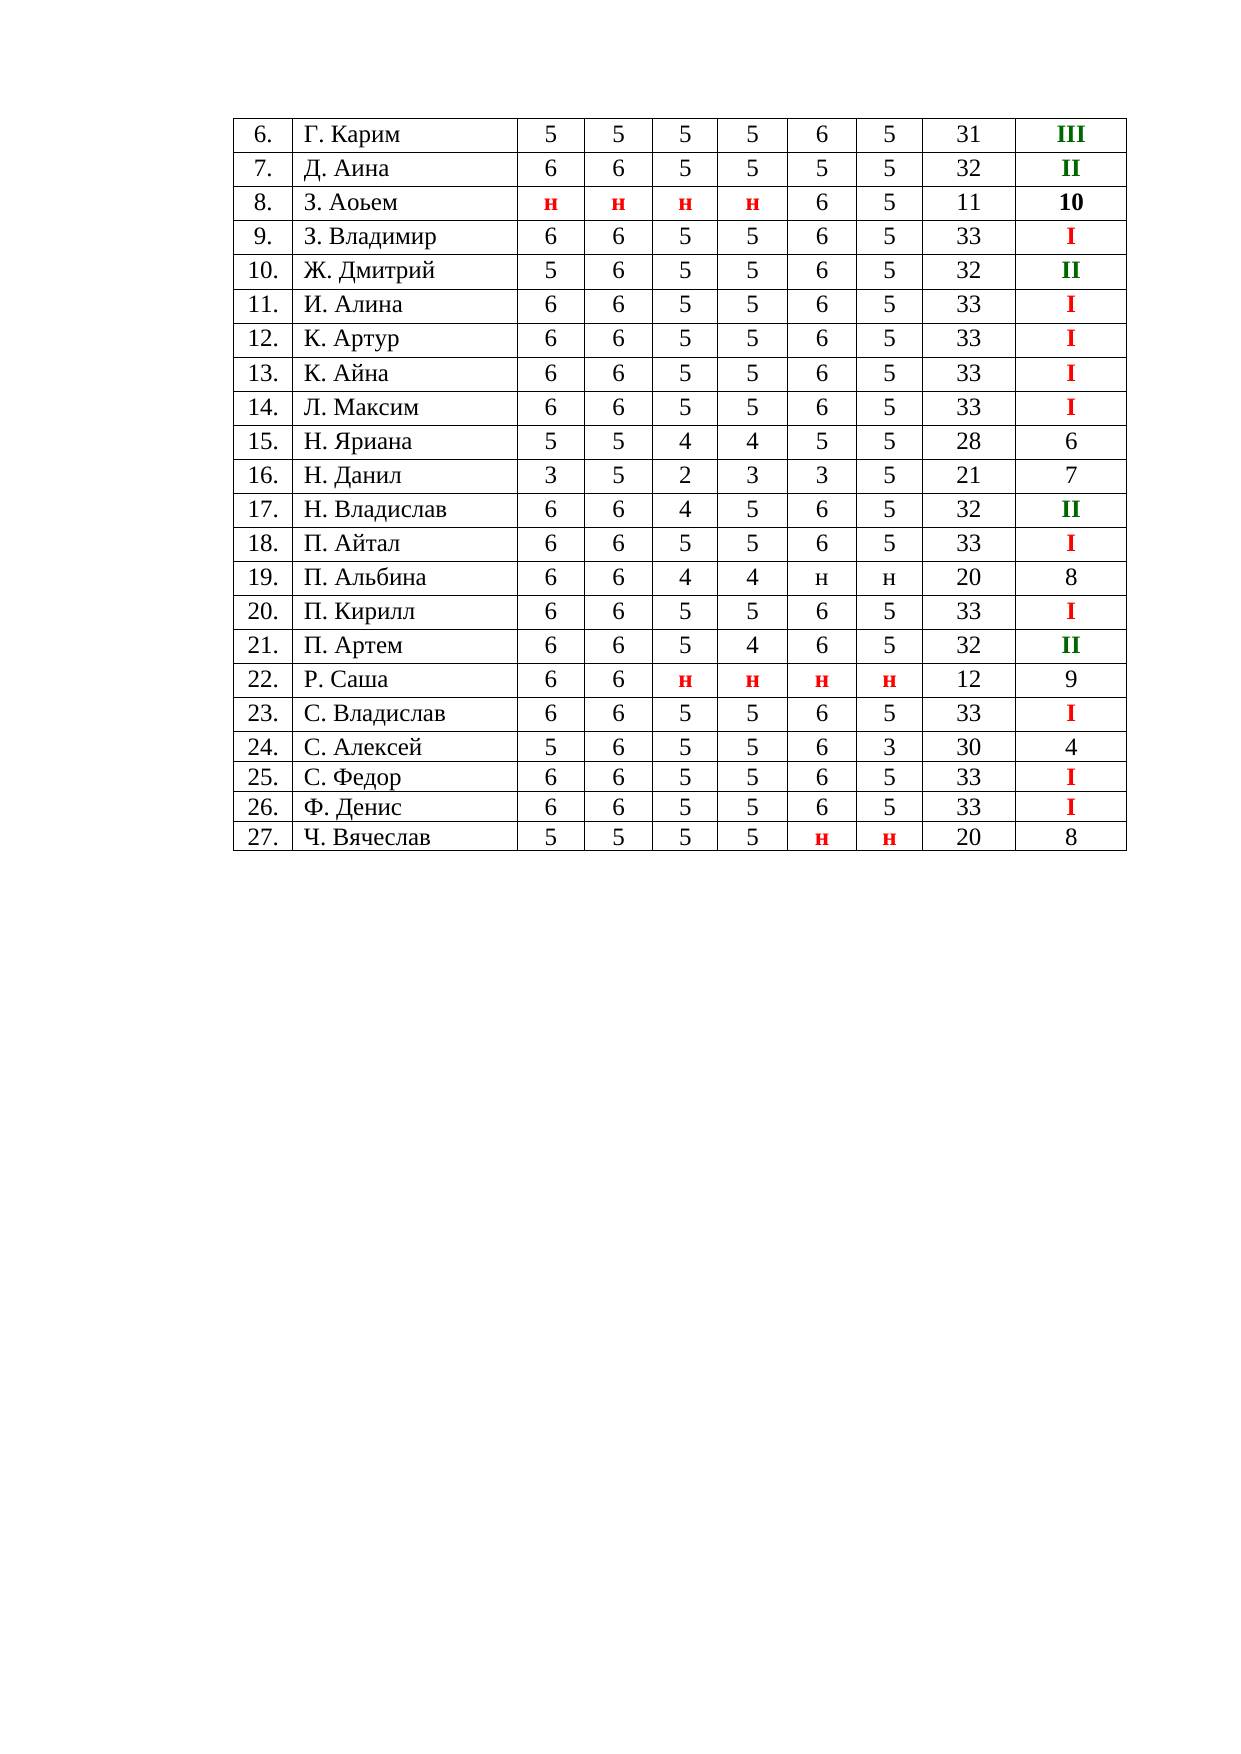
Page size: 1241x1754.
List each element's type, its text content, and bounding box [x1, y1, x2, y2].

table_cell С. Федор [293, 762, 517, 791]
table_cell 6 [585, 762, 652, 791]
table_cell 6 [788, 392, 856, 425]
table_cell З. Владимир [293, 221, 517, 254]
table_cell 33 [923, 596, 1015, 629]
table_cell 5 [585, 119, 652, 152]
table_cell 6 [518, 392, 584, 425]
table_cell 8 [1016, 822, 1126, 850]
table_cell 33 [923, 392, 1015, 425]
table_cell 5 [653, 153, 717, 186]
table_cell 6 [788, 221, 856, 254]
table_cell 5 [653, 698, 717, 731]
table_cell I [1016, 596, 1126, 629]
table_cell 4 [1016, 732, 1126, 761]
table_cell Ч. Вячеслав [293, 822, 517, 850]
table_cell 6 [518, 290, 584, 322]
table_cell 5 [653, 732, 717, 761]
table_cell I [1016, 324, 1126, 357]
table_cell Ф. Денис [293, 792, 517, 821]
table_cell 33 [923, 698, 1015, 731]
table_cell 6 [788, 255, 856, 288]
table_cell 5 [857, 153, 922, 186]
table_cell П. Артем [293, 630, 517, 663]
table_cell 6 [518, 358, 584, 391]
table_cell 5 [653, 630, 717, 663]
table_cell н [518, 187, 584, 220]
table_cell I [1016, 762, 1126, 791]
table_cell 6 [788, 762, 856, 791]
table_cell 6 [585, 221, 652, 254]
table_cell 6 [585, 630, 652, 663]
table_cell 3 [857, 732, 922, 761]
table_cell 6 [518, 562, 584, 595]
table_cell 9 [1016, 664, 1126, 697]
table_cell 21 [923, 460, 1015, 493]
table_cell 5 [718, 392, 787, 425]
table_cell 33 [923, 762, 1015, 791]
table_cell 25. [234, 762, 292, 791]
table_cell 6 [585, 324, 652, 357]
table_cell н [788, 664, 856, 697]
table_cell 32 [923, 255, 1015, 288]
table_cell н [653, 664, 717, 697]
table_cell 33 [923, 358, 1015, 391]
table_cell 6 [788, 187, 856, 220]
table_cell 5 [718, 221, 787, 254]
table_cell 5 [518, 255, 584, 288]
table_cell I [1016, 358, 1126, 391]
table_cell 6 [585, 358, 652, 391]
table_cell 24. [234, 732, 292, 761]
table_cell 10 [1016, 187, 1126, 220]
table_cell 5 [857, 596, 922, 629]
table_cell 33 [923, 290, 1015, 322]
table_cell 33 [923, 221, 1015, 254]
table_cell 5 [718, 698, 787, 731]
table_cell С. Алексей [293, 732, 517, 761]
table_cell 5 [857, 698, 922, 731]
table_cell I [1016, 528, 1126, 561]
table_cell 6 [788, 290, 856, 322]
table_cell 26. [234, 792, 292, 821]
table_cell 5 [718, 324, 787, 357]
table_cell II [1016, 494, 1126, 527]
table_cell 4 [653, 494, 717, 527]
table_cell Р. Саша [293, 664, 517, 697]
table_cell н [857, 664, 922, 697]
table_cell 33 [923, 792, 1015, 821]
table_cell 6 [585, 732, 652, 761]
table_cell 5 [857, 426, 922, 459]
table_cell 6 [585, 255, 652, 288]
table_cell 6 [518, 698, 584, 731]
table_cell 6 [518, 494, 584, 527]
table_cell II [1016, 630, 1126, 663]
table_cell 4 [653, 562, 717, 595]
table_cell 32 [923, 153, 1015, 186]
table_cell 6 [585, 596, 652, 629]
table_cell 4 [653, 426, 717, 459]
table_cell 6 [788, 358, 856, 391]
table_cell I [1016, 290, 1126, 322]
table_cell С. Владислав [293, 698, 517, 731]
table_cell 22. [234, 664, 292, 697]
table_cell 20 [923, 822, 1015, 850]
table_cell 5 [718, 494, 787, 527]
table_cell н [857, 562, 922, 595]
table_cell I [1016, 698, 1126, 731]
table_cell 6 [788, 732, 856, 761]
table_cell 28 [923, 426, 1015, 459]
table_cell 11. [234, 290, 292, 322]
table_cell 6 [788, 698, 856, 731]
table_cell 7. [234, 153, 292, 186]
table_cell 12. [234, 324, 292, 357]
table_cell 8. [234, 187, 292, 220]
table_cell 6 [788, 792, 856, 821]
table_cell 21. [234, 630, 292, 663]
table_cell 20 [923, 562, 1015, 595]
table_cell 5 [718, 119, 787, 152]
table_cell 5 [857, 460, 922, 493]
table_cell 5 [857, 528, 922, 561]
table_cell 5 [788, 153, 856, 186]
table_cell К. Артур [293, 324, 517, 357]
table_cell 14. [234, 392, 292, 425]
table_cell 5 [857, 494, 922, 527]
table_cell 5 [718, 732, 787, 761]
table_cell 9. [234, 221, 292, 254]
table_cell 32 [923, 630, 1015, 663]
table_cell н [718, 664, 787, 697]
table_cell Ж. Дмитрий [293, 255, 517, 288]
table_cell 6 [788, 630, 856, 663]
table_cell 6 [518, 630, 584, 663]
table_cell 6 [788, 119, 856, 152]
table_cell 11 [923, 187, 1015, 220]
table_cell 6 [1016, 426, 1126, 459]
table_cell 6 [518, 528, 584, 561]
table_cell н [718, 187, 787, 220]
table_cell 20. [234, 596, 292, 629]
table_cell 10. [234, 255, 292, 288]
table_cell 6. [234, 119, 292, 152]
table_cell н [788, 822, 856, 850]
table_cell н [585, 187, 652, 220]
table_cell 5 [718, 153, 787, 186]
table_cell 8 [1016, 562, 1126, 595]
table_cell 6 [518, 762, 584, 791]
table_cell 27. [234, 822, 292, 850]
table_cell 6 [585, 664, 652, 697]
table_cell 5 [857, 630, 922, 663]
table_cell 5 [653, 119, 717, 152]
table_cell 6 [585, 562, 652, 595]
table_cell 6 [585, 392, 652, 425]
table_cell 5 [653, 762, 717, 791]
table_cell I [1016, 392, 1126, 425]
table_cell 5 [585, 822, 652, 850]
table_cell 6 [788, 596, 856, 629]
table_cell 4 [718, 426, 787, 459]
table_cell 32 [923, 494, 1015, 527]
table_cell I [1016, 221, 1126, 254]
table_cell 19. [234, 562, 292, 595]
table_cell III [1016, 119, 1126, 152]
table_cell 6 [585, 290, 652, 322]
table_cell I [1016, 792, 1126, 821]
table_cell 5 [857, 221, 922, 254]
table_cell 5 [585, 460, 652, 493]
table_cell 5 [718, 290, 787, 322]
table_cell 6 [518, 792, 584, 821]
table_cell Г. Карим [293, 119, 517, 152]
table_cell Н. Владислав [293, 494, 517, 527]
table_cell Л. Максим [293, 392, 517, 425]
table_cell 5 [653, 290, 717, 322]
table_cell 16. [234, 460, 292, 493]
table_cell Н. Яриана [293, 426, 517, 459]
table_cell 6 [585, 698, 652, 731]
table_cell 5 [788, 426, 856, 459]
table_cell 5 [857, 290, 922, 322]
table_cell 15. [234, 426, 292, 459]
table_cell 6 [518, 596, 584, 629]
table_cell 5 [653, 324, 717, 357]
table_cell 18. [234, 528, 292, 561]
table_cell 30 [923, 732, 1015, 761]
table_cell З. Аоьем [293, 187, 517, 220]
table_cell II [1016, 255, 1126, 288]
table_cell 5 [653, 255, 717, 288]
table_cell 3 [518, 460, 584, 493]
table_cell 5 [718, 596, 787, 629]
table_cell 6 [585, 528, 652, 561]
table_cell 5 [518, 426, 584, 459]
table_cell 5 [718, 762, 787, 791]
table_cell 5 [857, 324, 922, 357]
table_cell 23. [234, 698, 292, 731]
table_cell 5 [857, 392, 922, 425]
table_cell 5 [857, 119, 922, 152]
table_cell 5 [718, 358, 787, 391]
table_cell 5 [857, 187, 922, 220]
table_cell 5 [857, 762, 922, 791]
table_cell 2 [653, 460, 717, 493]
table_cell 5 [718, 528, 787, 561]
table_cell 6 [788, 528, 856, 561]
table_cell 6 [585, 153, 652, 186]
table_cell 6 [518, 221, 584, 254]
table_cell 5 [718, 792, 787, 821]
table_cell 5 [585, 426, 652, 459]
table_cell 6 [788, 324, 856, 357]
table_cell 5 [653, 392, 717, 425]
table_cell 5 [653, 528, 717, 561]
table_cell 33 [923, 528, 1015, 561]
table_cell 4 [718, 630, 787, 663]
table_cell П. Кирилл [293, 596, 517, 629]
table_cell 6 [518, 153, 584, 186]
table_cell 3 [788, 460, 856, 493]
table_cell 5 [653, 822, 717, 850]
table_cell 5 [718, 255, 787, 288]
table_cell 12 [923, 664, 1015, 697]
table_cell н [788, 562, 856, 595]
table_cell 6 [788, 494, 856, 527]
table_cell 3 [718, 460, 787, 493]
table_cell Д. Аина [293, 153, 517, 186]
table_cell н [857, 822, 922, 850]
table_cell 5 [518, 822, 584, 850]
table_cell 33 [923, 324, 1015, 357]
table_cell 5 [857, 255, 922, 288]
table_cell 6 [518, 664, 584, 697]
table_cell 6 [585, 792, 652, 821]
table_cell 5 [718, 822, 787, 850]
table_cell 4 [718, 562, 787, 595]
table_cell 5 [653, 221, 717, 254]
table_cell 17. [234, 494, 292, 527]
table_cell 5 [653, 792, 717, 821]
table_cell 31 [923, 119, 1015, 152]
table_cell 5 [857, 792, 922, 821]
table_cell 13. [234, 358, 292, 391]
table_cell 5 [653, 358, 717, 391]
table_cell 5 [653, 596, 717, 629]
table_cell П. Айтал [293, 528, 517, 561]
table_cell 7 [1016, 460, 1126, 493]
table_cell н [653, 187, 717, 220]
table_cell И. Алина [293, 290, 517, 322]
table_cell 6 [518, 324, 584, 357]
table_cell 6 [585, 494, 652, 527]
table_cell К. Айна [293, 358, 517, 391]
table_cell 5 [857, 358, 922, 391]
table_cell П. Альбина [293, 562, 517, 595]
table_cell 5 [518, 119, 584, 152]
table_cell 5 [518, 732, 584, 761]
table_cell II [1016, 153, 1126, 186]
table_cell Н. Данил [293, 460, 517, 493]
